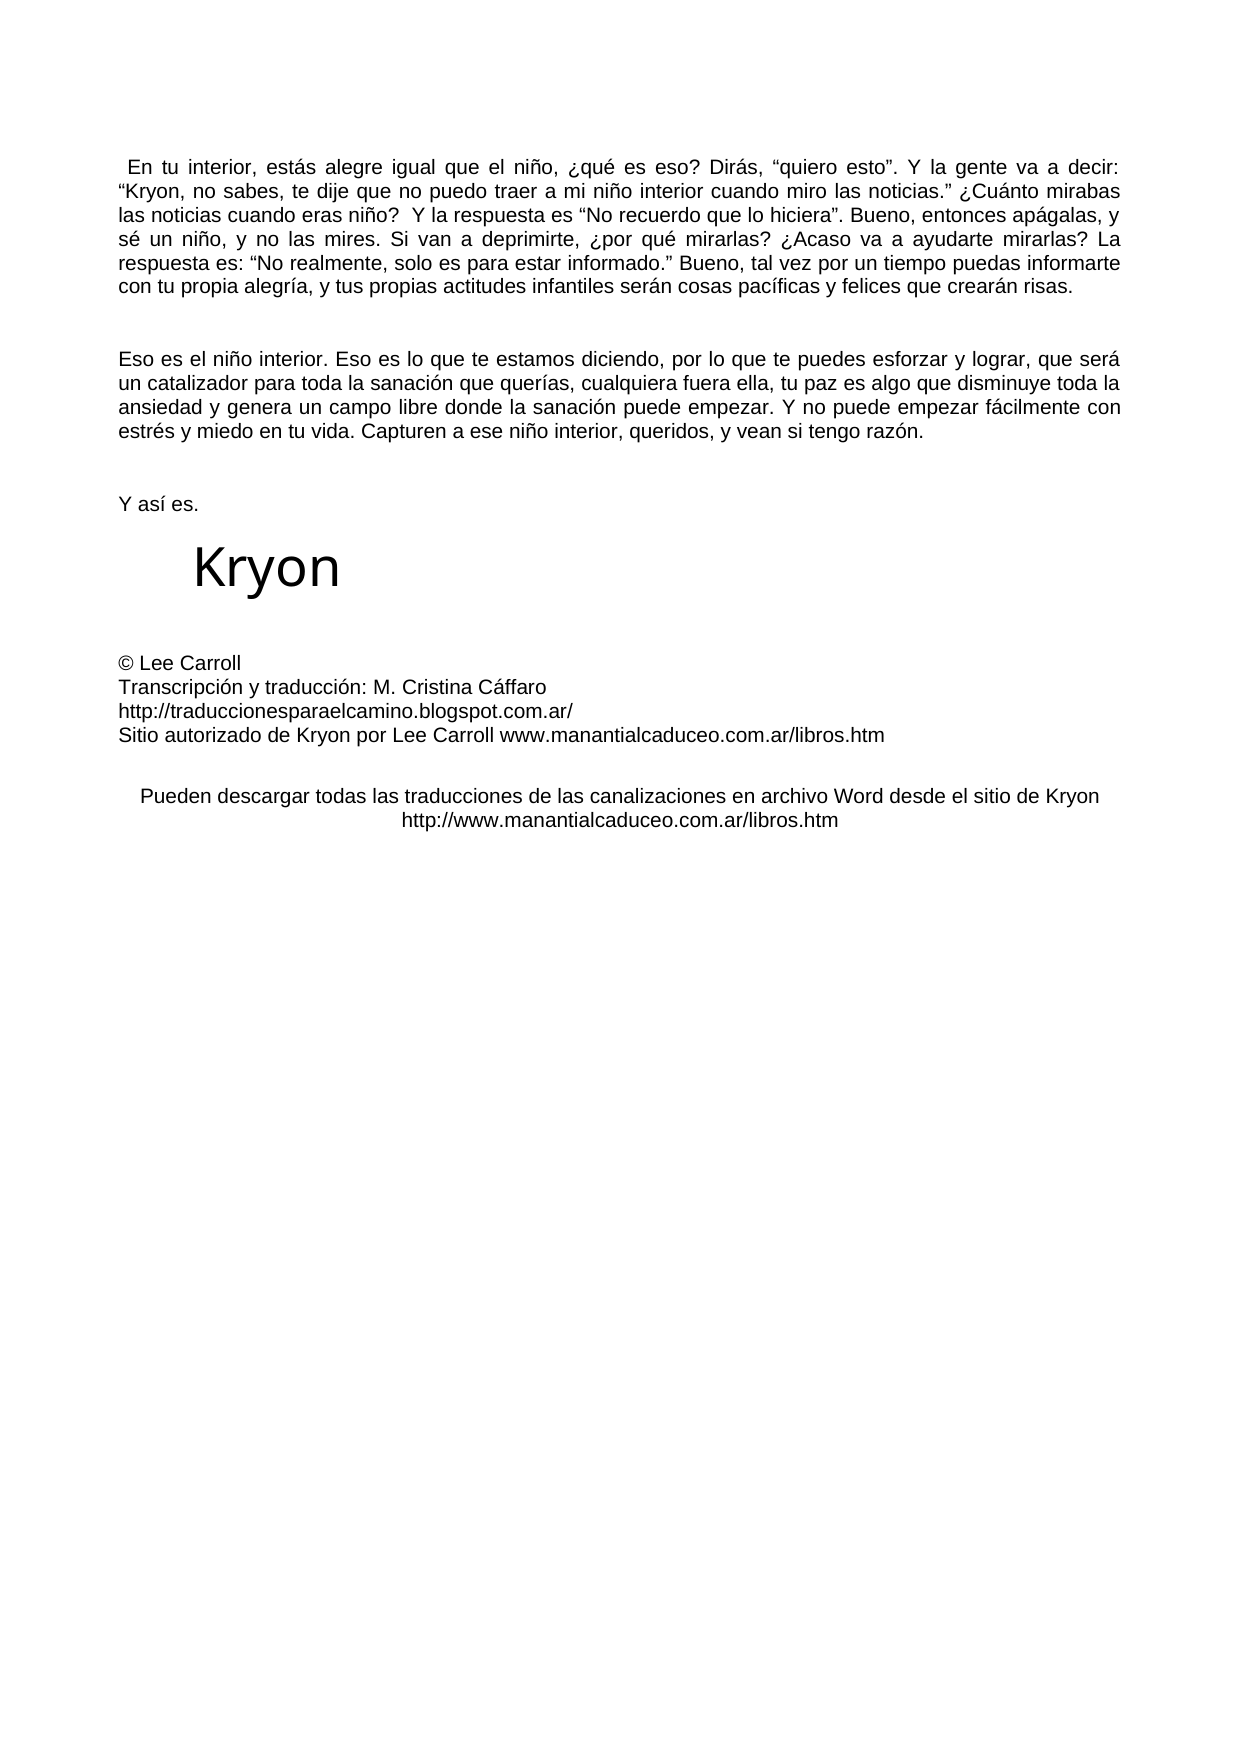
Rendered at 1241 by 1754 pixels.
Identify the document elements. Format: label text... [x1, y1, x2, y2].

text Pueden descargar todas las traducciones de las canalizaciones en archivo Word desde el sitio de Kryon http://www.manantialcaduceo.com.ar/libros.htm [118, 783, 1122, 831]
text Kryon [118, 528, 1122, 602]
text © Lee Carroll Transcripción y traducción: M. Cristina Cáffaro http://traduccionesparaelcamino.blogspot.com.ar/ Sitio autorizado de Kryon por Lee Carroll www.manantialcaduceo.com.ar/libros.htm [118, 651, 1122, 747]
text Y así es. [118, 492, 1122, 516]
text Eso es el niño interior. Eso es lo que te estamos diciendo, por lo que te puedes esforzar y lograr, que será un catalizador para toda la sanación que querías, cualquiera fuera ella, tu paz es algo que disminuye toda la ansiedad y genera un campo libre donde la sanación puede empezar. Y no puede empezar fácilmente con estrés y miedo en tu vida. Capturen a ese niño interior, queridos, y vean si tengo razón. [118, 347, 1122, 443]
text En tu interior, estás alegre igual que el niño, ¿qué es eso? Dirás, “quiero esto”. Y la gente va a decir: “Kryon, no sabes, te dije que no puedo traer a mi niño interior cuando miro las noticias.” ¿Cuánto mirabas las noticias cuando eras niño? Y la respuesta es “No recuerdo que lo hiciera”. Bueno, entonces apágalas, y sé un niño, y no las mires. Si van a deprimirte, ¿por qué mirarlas? ¿Acaso va a ayudarte mirarlas? La respuesta es: “No realmente, solo es para estar informado.” Bueno, tal vez por un tiempo puedas informarte con tu propia alegría, y tus propias actitudes infantiles serán cosas pacíficas y felices que crearán risas. [118, 154, 1122, 298]
